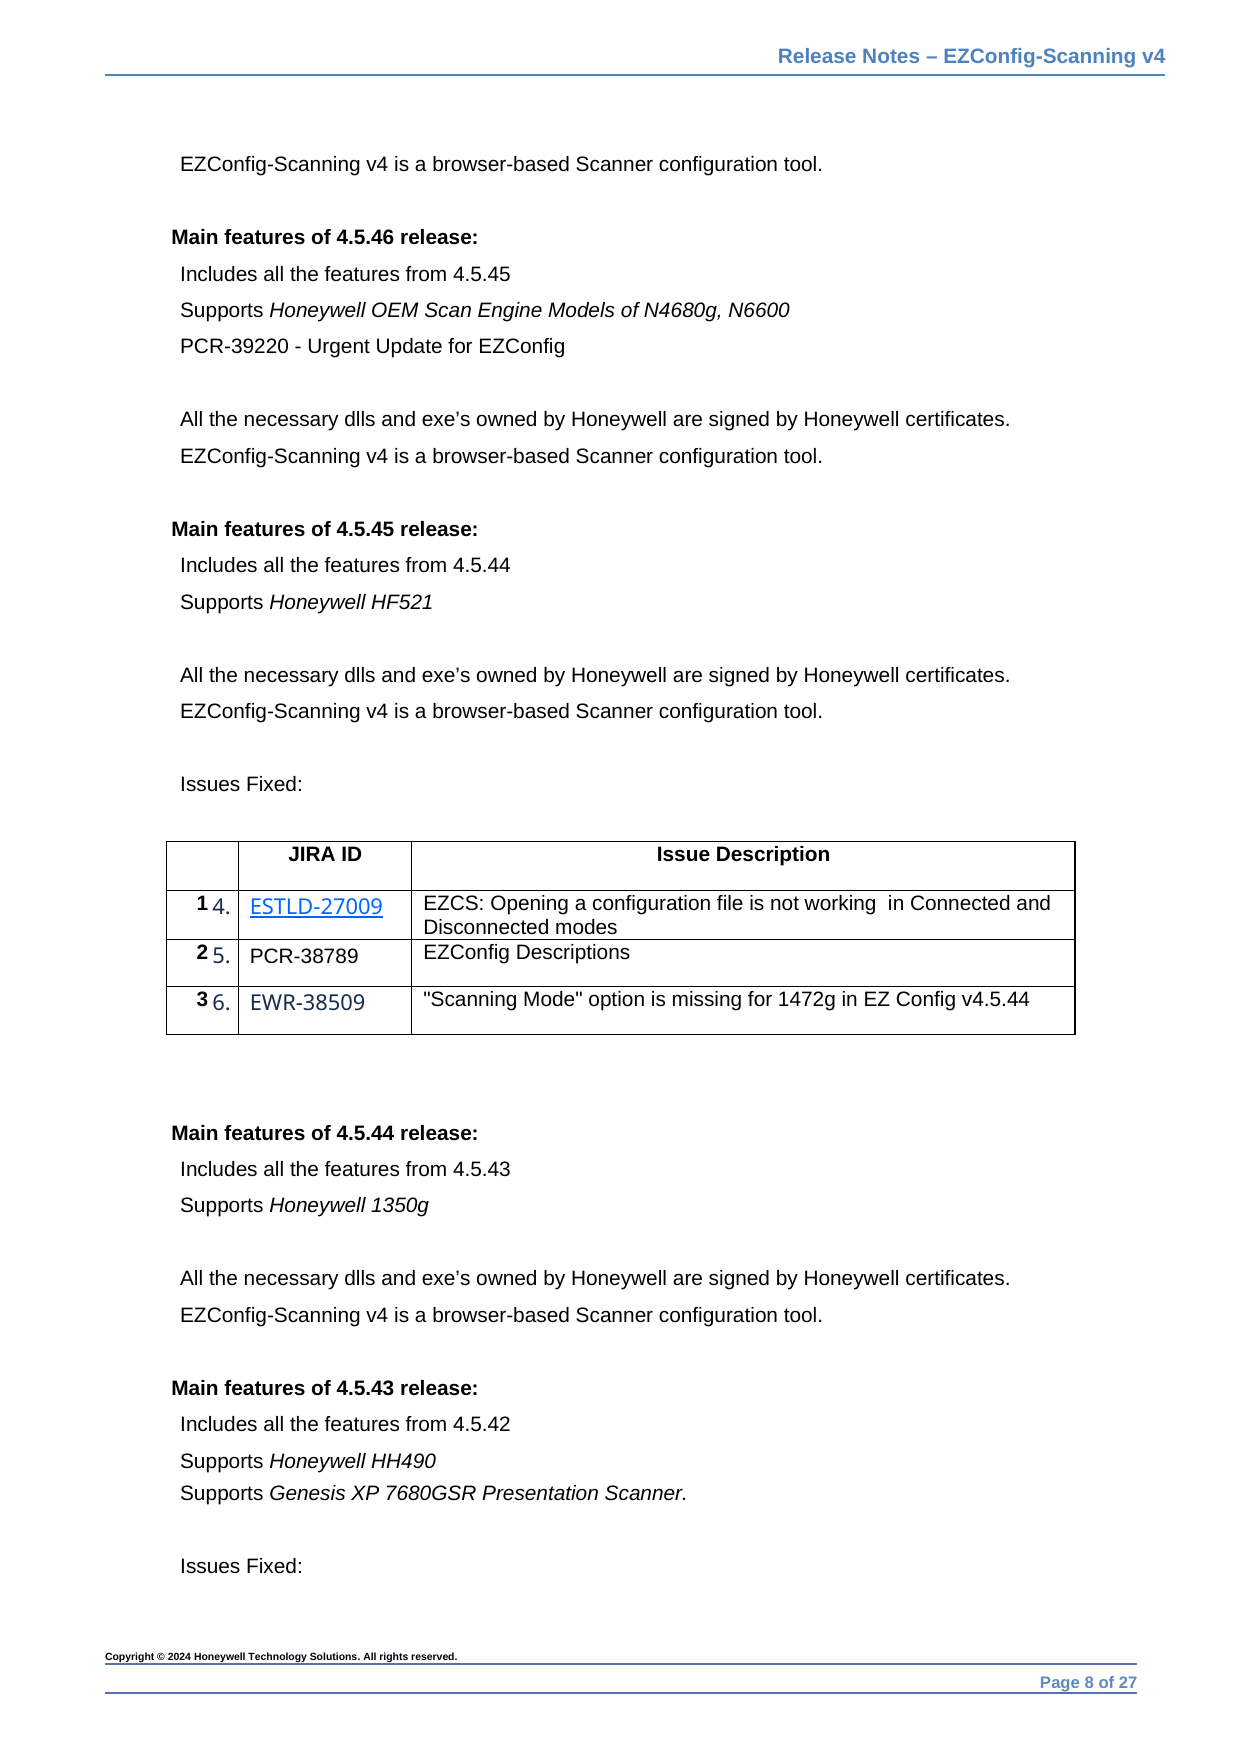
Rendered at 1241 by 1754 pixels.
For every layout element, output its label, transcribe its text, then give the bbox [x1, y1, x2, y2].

table_cell "Scanning Mode" option is missing for 1472g in EZ Config v4.5.44 [412, 987, 1074, 1034]
text Issues Fixed: [105, 770, 1165, 796]
text Main features of 4.5.44 release: [105, 1118, 1165, 1144]
table_header [167, 842, 238, 889]
text Issues Fixed: [105, 1552, 1165, 1578]
text Main features of 4.5.45 release: [105, 514, 1165, 541]
text Supports Honeywell 1350g [180, 1191, 1165, 1217]
text Includes all the features from 4.5.44 [180, 551, 1165, 577]
table_cell PCR-38789 [239, 940, 411, 986]
text Main features of 4.5.43 release: [105, 1373, 1165, 1399]
text All the necessary dlls and exe’s owned by Honeywell are signed by Honeywell certificates. [105, 1264, 1165, 1290]
text All the necessary dlls and exe’s owned by Honeywell are signed by Honeywell certificates. [105, 405, 1165, 431]
table_header Issue Description [412, 842, 1074, 889]
text EZConfig-Scanning v4 is a browser-based Scanner configuration tool. [105, 697, 1165, 723]
table_cell EZConfig Descriptions [412, 940, 1074, 986]
text Supports Honeywell HH490 [180, 1446, 1165, 1472]
text Supports Genesis XP 7680GSR Presentation Scanner. [105, 1481, 1165, 1505]
text Includes all the features from 4.5.45 [180, 259, 1165, 285]
text All the necessary dlls and exe’s owned by Honeywell are signed by Honeywell certificates. [105, 660, 1165, 686]
text Main features of 4.5.46 release: [105, 223, 1165, 249]
text EZConfig-Scanning v4 is a browser-based Scanner configuration tool. [105, 442, 1165, 468]
table_cell EWR-38509 [239, 987, 411, 1034]
table_cell 3 [167, 987, 238, 1034]
text Includes all the features from 4.5.43 [180, 1155, 1165, 1181]
text EZConfig-Scanning v4 is a browser-based Scanner configuration tool. [105, 1301, 1165, 1327]
table_cell ESTLD-27009 [239, 891, 411, 938]
table_cell 1 [167, 891, 238, 938]
table_cell EZCS: Opening a configuration file is not working in Connected and Disconnected modes [412, 891, 1074, 938]
table_header JIRA ID [239, 842, 411, 889]
text Includes all the features from 4.5.42 [180, 1410, 1165, 1436]
table_cell 2 [167, 940, 238, 986]
text Supports Honeywell OEM Scan Engine Models of N4680g, N6600 [180, 296, 1165, 322]
text EZConfig-Scanning v4 is a browser-based Scanner configuration tool. [105, 150, 1165, 176]
text PCR-39220 - Urgent Update for EZConfig [180, 332, 1165, 358]
text Supports Honeywell HF521 [180, 587, 1165, 613]
